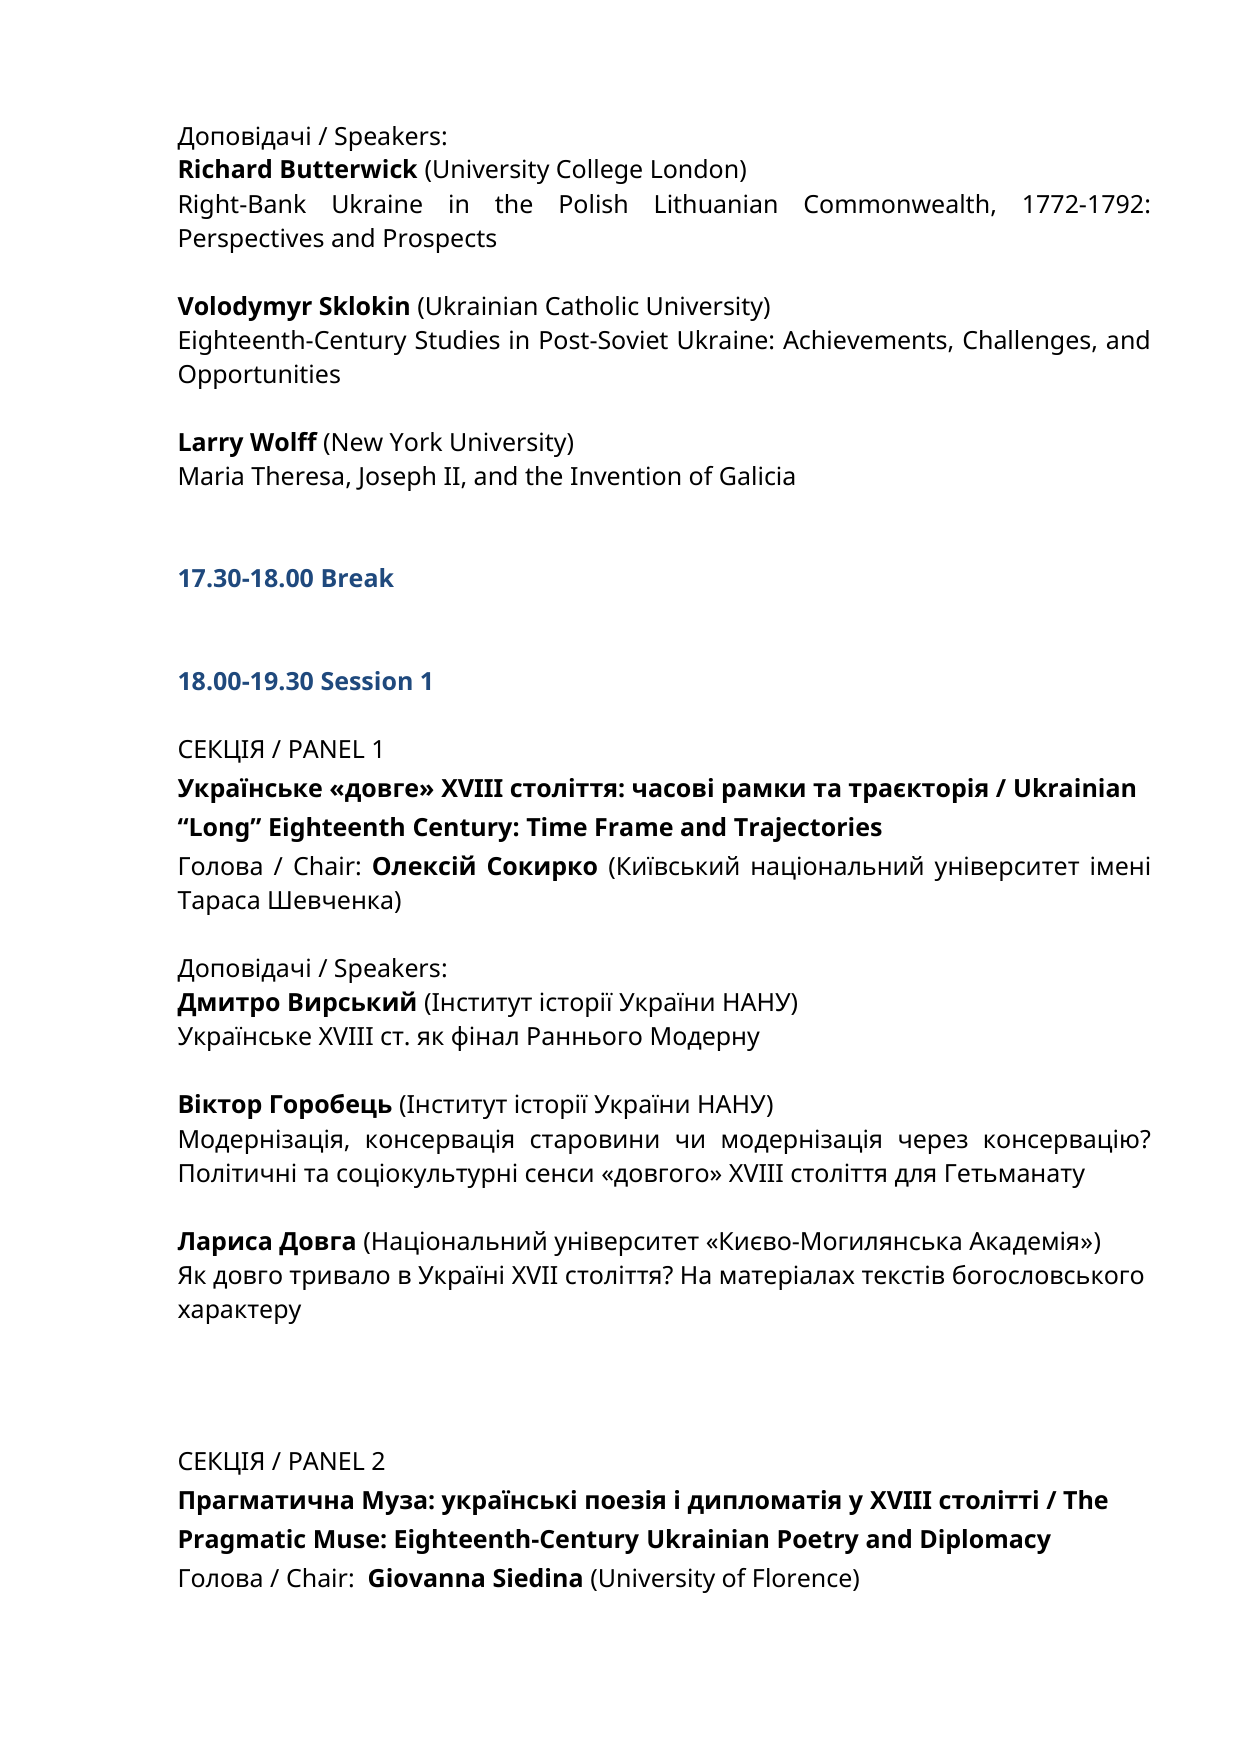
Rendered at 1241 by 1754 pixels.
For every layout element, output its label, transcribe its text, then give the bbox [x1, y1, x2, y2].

text Maria Theresa, Joseph II, and the Invention of Galicia [177, 459, 1152, 493]
text Доповідачі / Speakers: [177, 118, 1152, 152]
text Модернізація, консервація старовини чи модернізація через консервацію? Політичні та соціокультурні сенси «довгого» XVIII століття для Гетьманату [177, 1121, 1152, 1189]
text Голова / Chair: Олексій Сокирко (Київський національний університет імені Тараса Шевченка) [177, 849, 1152, 917]
text Volodymyr Sklokin (Ukrainian Catholic University) [177, 288, 1152, 322]
text Віктор Горобець (Інститут історії України НАНУ) [177, 1087, 1152, 1121]
text Як довго тривало в Україні XVII століття? На матеріалах текстів богословського характеру [177, 1257, 1152, 1326]
text Лариса Довга (Національний університет «Києво-Могилянська Академія») [177, 1223, 1152, 1257]
text СЕКЦІЯ / PANEL 2 [177, 1443, 1152, 1477]
text Eighteenth-Century Studies in Post-Soviet Ukraine: Achievements, Challenges, and Opportunities [177, 322, 1152, 391]
text Richard Butterwick (University College London) [177, 152, 1152, 186]
text Прагматична Муза: українські поезія і дипломатія у XVIII столітті / The Pragmatic Muse: Eighteenth-Century Ukrainian Poetry and Diplomacy [177, 1482, 1152, 1556]
text 17.30-18.00 Break [177, 561, 1152, 595]
text Дмитро Вирський (Інститут історії України НАНУ) [177, 985, 1152, 1019]
text Larry Wolff (New York University) [177, 425, 1152, 459]
text Доповідачі / Speakers: [177, 951, 1152, 985]
text 18.00-19.30 Session 1 [177, 663, 1152, 697]
text СЕКЦІЯ / PANEL 1 [177, 731, 1152, 765]
text Right-Bank Ukraine in the Polish Lithuanian Commonwealth, 1772-1792: Perspectives and Prospects [177, 186, 1152, 254]
text Голова / Chair: Giovanna Siedina (University of Florence) [177, 1561, 1152, 1595]
text Українське XVIII ст. як фінал Раннього Модерну [177, 1019, 1152, 1053]
text Українське «довге» XVIII століття: часові рамки та траєкторія / Ukrainian “Long” Eighteenth Century: Time Frame and Trajectories [177, 770, 1152, 844]
